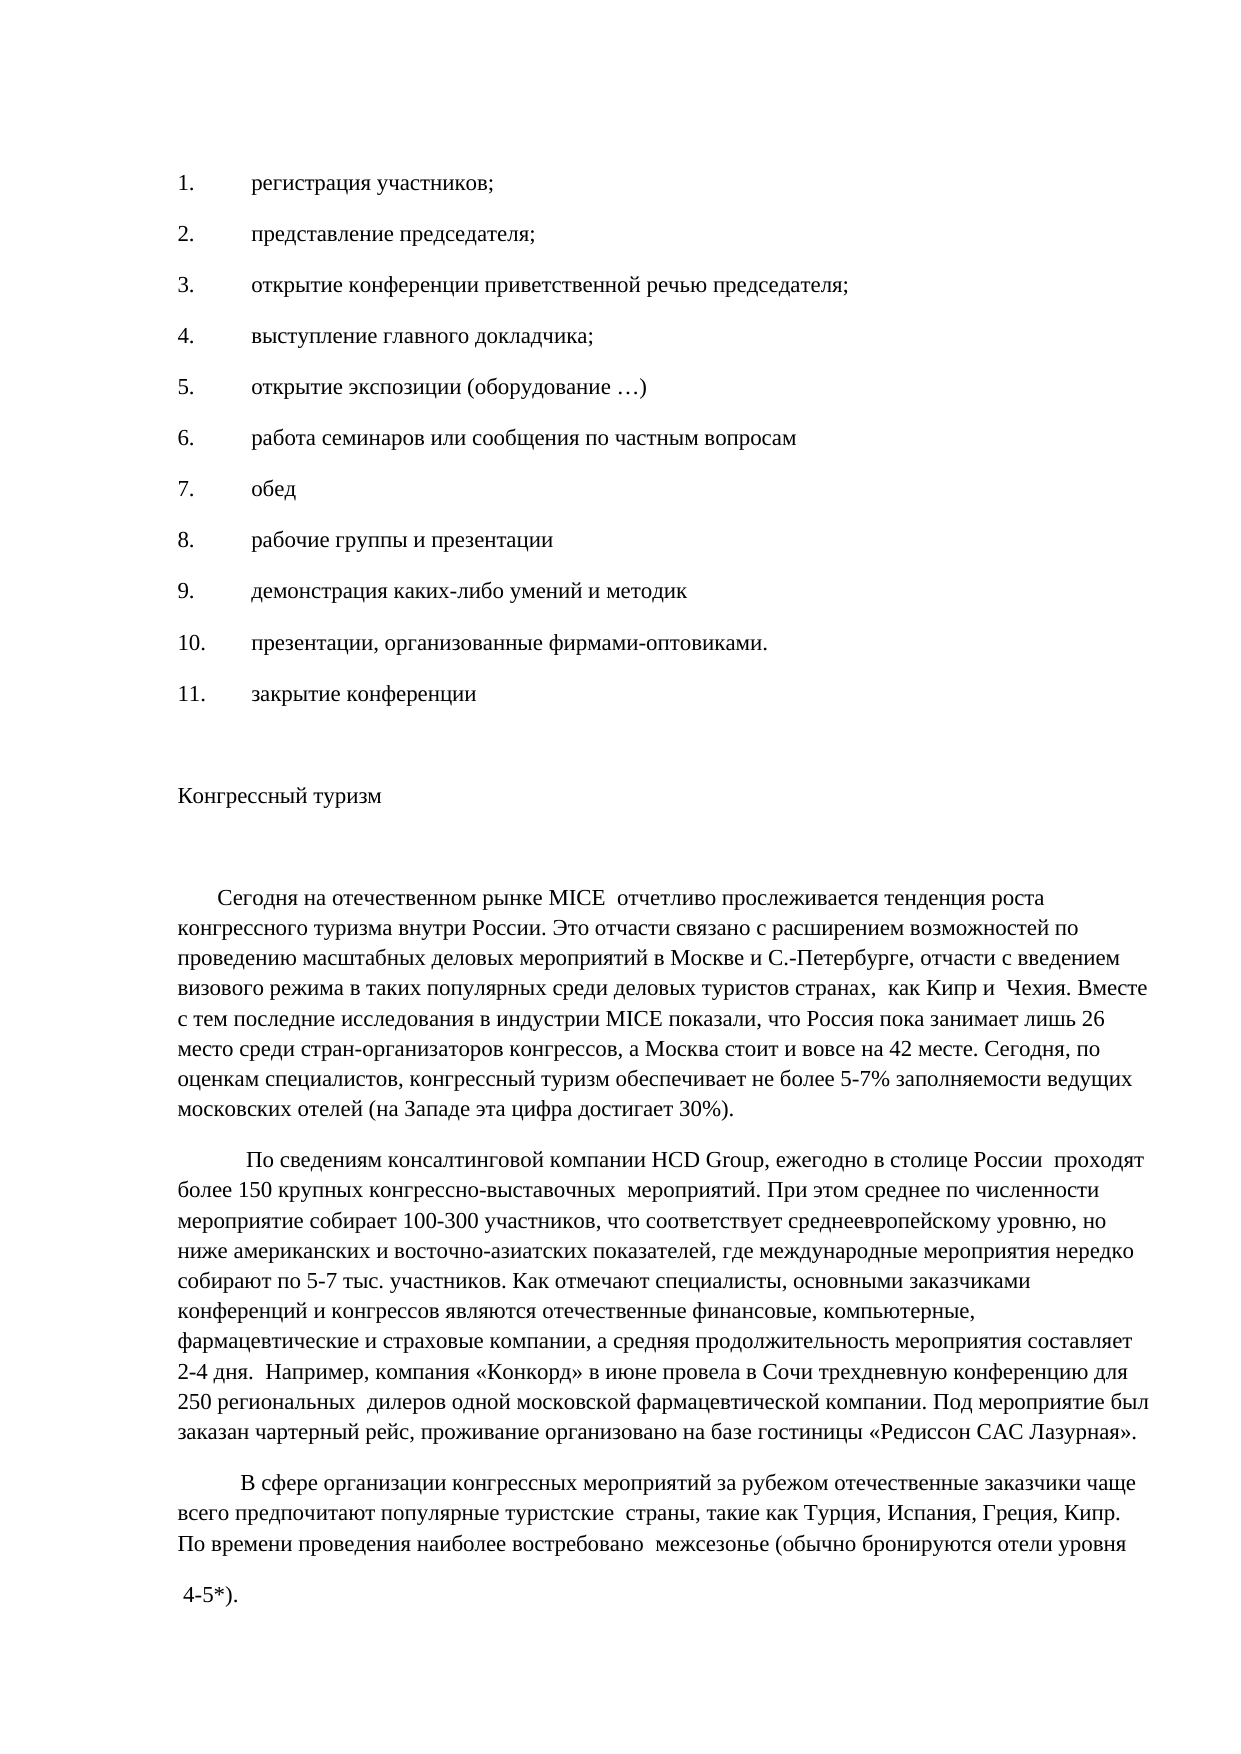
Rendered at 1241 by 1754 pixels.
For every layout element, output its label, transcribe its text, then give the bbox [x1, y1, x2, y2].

text 5. открытие экспозиции (оборудование …) [177, 373, 1152, 400]
text В сфере организации конгрессных мероприятий за рубежом отечественные заказчики чаще всего предпочитают популярные туристские страны, такие как Турция, Испания, Греция, Кипр. По времени проведения наиболее востребовано межсезонье (обычно бронируются отели уровня [177, 1469, 1152, 1556]
text 3. открытие конференции приветственной речью председателя; [177, 271, 1152, 298]
text Конгрессный туризм [177, 782, 1152, 808]
text 4-5*). [177, 1581, 1152, 1607]
text 11. закрытие конференции [177, 679, 1152, 706]
text Сегодня на отечественном рынке MICE отчетливо прослеживается тенденция роста конгрессного туризма внутри России. Это отчасти связано с расширением возможностей по проведению масштабных деловых мероприятий в Москве и С.-Петербурге, отчасти с введением визового режима в таких популярных среди деловых туристов странах, как Кипр и Чехия. Вместе с тем последние исследования в индустрии MICE показали, что Россия пока занимает лишь 26 место среди стран-организаторов конгрессов, а Москва стоит и вовсе на 42 месте. Сегодня, по оценкам специалистов, конгрессный туризм обеспечивает не более 5-7% заполняемости ведущих московских отелей (на Западе эта цифра достигает 30%). [177, 884, 1152, 1122]
text 4. выступление главного докладчика; [177, 322, 1152, 349]
text 8. рабочие группы и презентации [177, 526, 1152, 553]
text 2. представление председателя; [177, 220, 1152, 247]
text 6. работа семинаров или сообщения по частным вопросам [177, 424, 1152, 451]
text 9. демонстрация каких-либо умений и методик [177, 577, 1152, 604]
text 7. обед [177, 475, 1152, 502]
text 10. презентации, организованные фирмами-оптовиками. [177, 628, 1152, 655]
text По сведениям консалтинговой компании НСD Group, ежегодно в столице России проходят более 150 крупных конгрессно-выставочных мероприятий. При этом среднее по численности мероприятие собирает 100-300 участников, что соответствует среднеевропейскому уровню, но ниже американских и восточно-азиатских показателей, где международные мероприятия нередко собирают по 5-7 тыс. участников. Как отмечают специалисты, основными заказчиками конференций и конгрессов являются отечественные финансовые, компьютерные, фармацевтические и страховые компании, а средняя продолжительность мероприятия составляет 2-4 дня. Например, компания «Конкорд» в июне провела в Сочи трехдневную конференцию для 250 региональных дилеров одной московской фармацевтической компании. Под мероприятие был заказан чартерный рейс, проживание организовано на базе гостиницы «Редиссон САС Лазурная». [177, 1146, 1152, 1444]
text 1. регистрация участников; [177, 169, 1152, 196]
